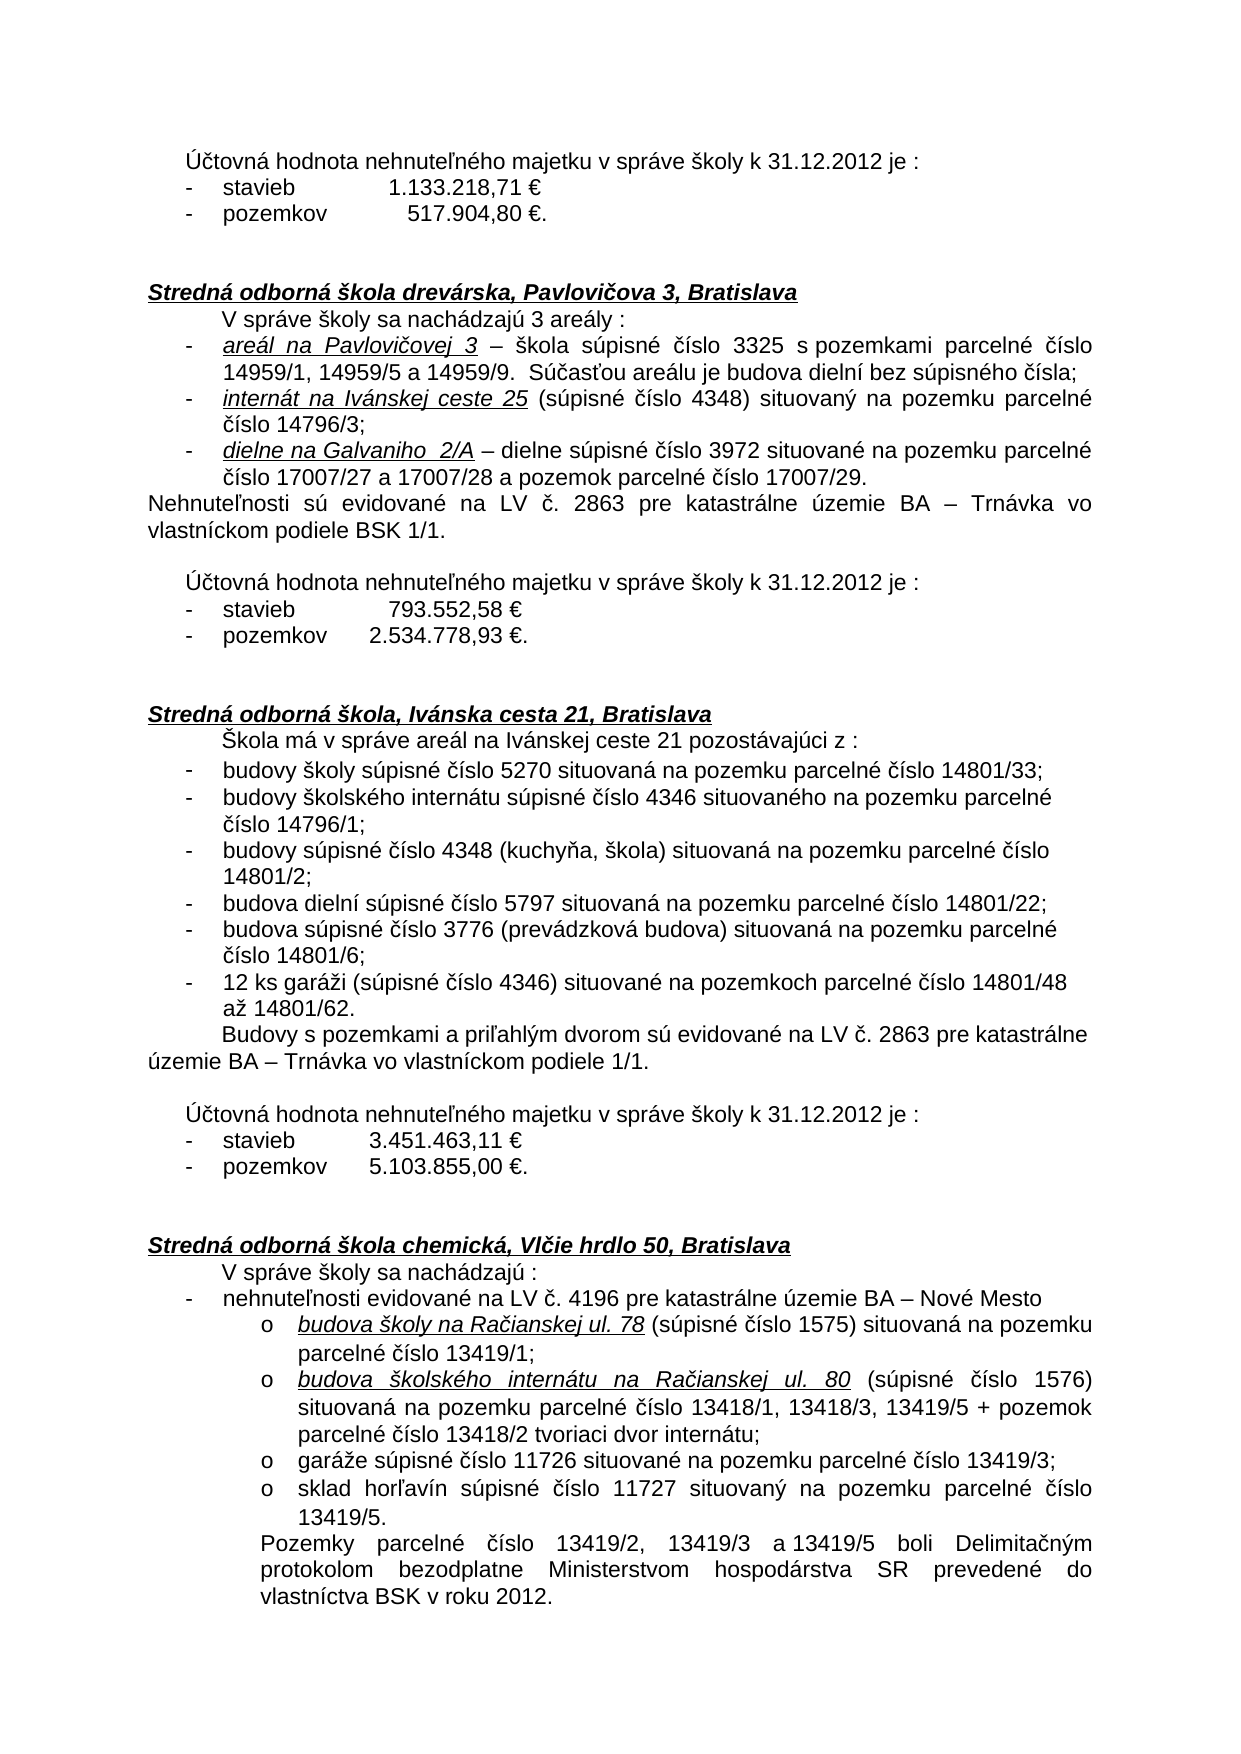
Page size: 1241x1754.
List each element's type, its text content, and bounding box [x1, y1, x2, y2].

list stavieb 1.133.218,71 € [185, 174, 1093, 200]
list areál na Pavlovičovej 3 – škola súpisné číslo 3325 s pozemkami parcelné číslo 14959/1, 14959/5 a 14959/9. Súčasťou areálu je budova dielní bez súpisného čísla; [185, 332, 1093, 385]
list dielne na Galvaniho 2/A – dielne súpisné číslo 3972 situované na pozemku parcelné číslo 17007/27 a 17007/28 a pozemok parcelné číslo 17007/29. [185, 437, 1093, 490]
list pozemkov 5.103.855,00 €. [185, 1153, 1093, 1179]
text V správe školy sa nachádzajú 3 areály : [148, 306, 1093, 332]
list budova súpisné číslo 3776 (prevádzková budova) situovaná na pozemku parcelné číslo 14801/6; [185, 916, 1093, 969]
text Škola má v správe areál na Ivánskej ceste 21 pozostávajúci z : [148, 727, 1093, 754]
list budova dielní súpisné číslo 5797 situovaná na pozemku parcelné číslo 14801/22; [185, 890, 1093, 916]
text Budovy s pozemkami a priľahlým dvorom sú evidované na LV č. 2863 pre katastrálne územie BA – Trnávka vo vlastníckom podiele 1/1. [148, 1021, 1093, 1074]
text Pozemky parcelné číslo 13419/2, 13419/3 a 13419/5 boli Delimitačným protokolom bezodplatne Ministerstvom hospodárstva SR prevedené do vlastníctva BSK v roku 2012. [260, 1530, 1093, 1609]
list budovy súpisné číslo 4348 (kuchyňa, škola) situovaná na pozemku parcelné číslo 14801/2; [185, 837, 1093, 890]
text Stredná odborná škola drevárska, Pavlovičova 3, Bratislava [148, 279, 1093, 306]
text Účtovná hodnota nehnuteľného majetku v správe školy k 31.12.2012 je : [148, 569, 1093, 596]
text Nehnuteľnosti sú evidované na LV č. 2863 pre katastrálne územie BA – Trnávka vo vlastníckom podiele BSK 1/1. [148, 490, 1093, 543]
list internát na Ivánskej ceste 25 (súpisné číslo 4348) situovaný na pozemku parcelné číslo 14796/3; [185, 385, 1093, 437]
list nehnuteľnosti evidované na LV č. 4196 pre katastrálne územie BA – Nové Mesto [185, 1285, 1093, 1311]
list stavieb 3.451.463,11 € [185, 1127, 1093, 1153]
text Stredná odborná škola, Ivánska cesta 21, Bratislava [148, 701, 1093, 727]
text Stredná odborná škola chemická, Vlčie hrdlo 50, Bratislava [148, 1232, 1093, 1259]
list budova školy na Račianskej ul. 78 (súpisné číslo 1575) situovaná na pozemku parcelné číslo 13419/1; [260, 1311, 1093, 1366]
list sklad horľavín súpisné číslo 11727 situovaný na pozemku parcelné číslo 13419/5. [260, 1475, 1093, 1530]
list budovy školského internátu súpisné číslo 4346 situovaného na pozemku parcelné číslo 14796/1; [185, 784, 1093, 837]
list garáže súpisné číslo 11726 situované na pozemku parcelné číslo 13419/3; [260, 1447, 1093, 1475]
list pozemkov 2.534.778,93 €. [185, 622, 1093, 648]
list stavieb 793.552,58 € [185, 596, 1093, 622]
text Účtovná hodnota nehnuteľného majetku v správe školy k 31.12.2012 je : [148, 1101, 1093, 1127]
text V správe školy sa nachádzajú : [148, 1259, 1093, 1285]
list budova školského internátu na Račianskej ul. 80 (súpisné číslo 1576) situovaná na pozemku parcelné číslo 13418/1, 13418/3, 13419/5 + pozemok parcelné číslo 13418/2 tvoriaci dvor internátu; [260, 1366, 1093, 1447]
list budovy školy súpisné číslo 5270 situovaná na pozemku parcelné číslo 14801/33; [185, 754, 1093, 784]
text Účtovná hodnota nehnuteľného majetku v správe školy k 31.12.2012 je : [148, 148, 1093, 174]
list 12 ks garáži (súpisné číslo 4346) situované na pozemkoch parcelné číslo 14801/48 až 14801/62. [185, 969, 1093, 1021]
list pozemkov 517.904,80 €. [185, 200, 1093, 227]
